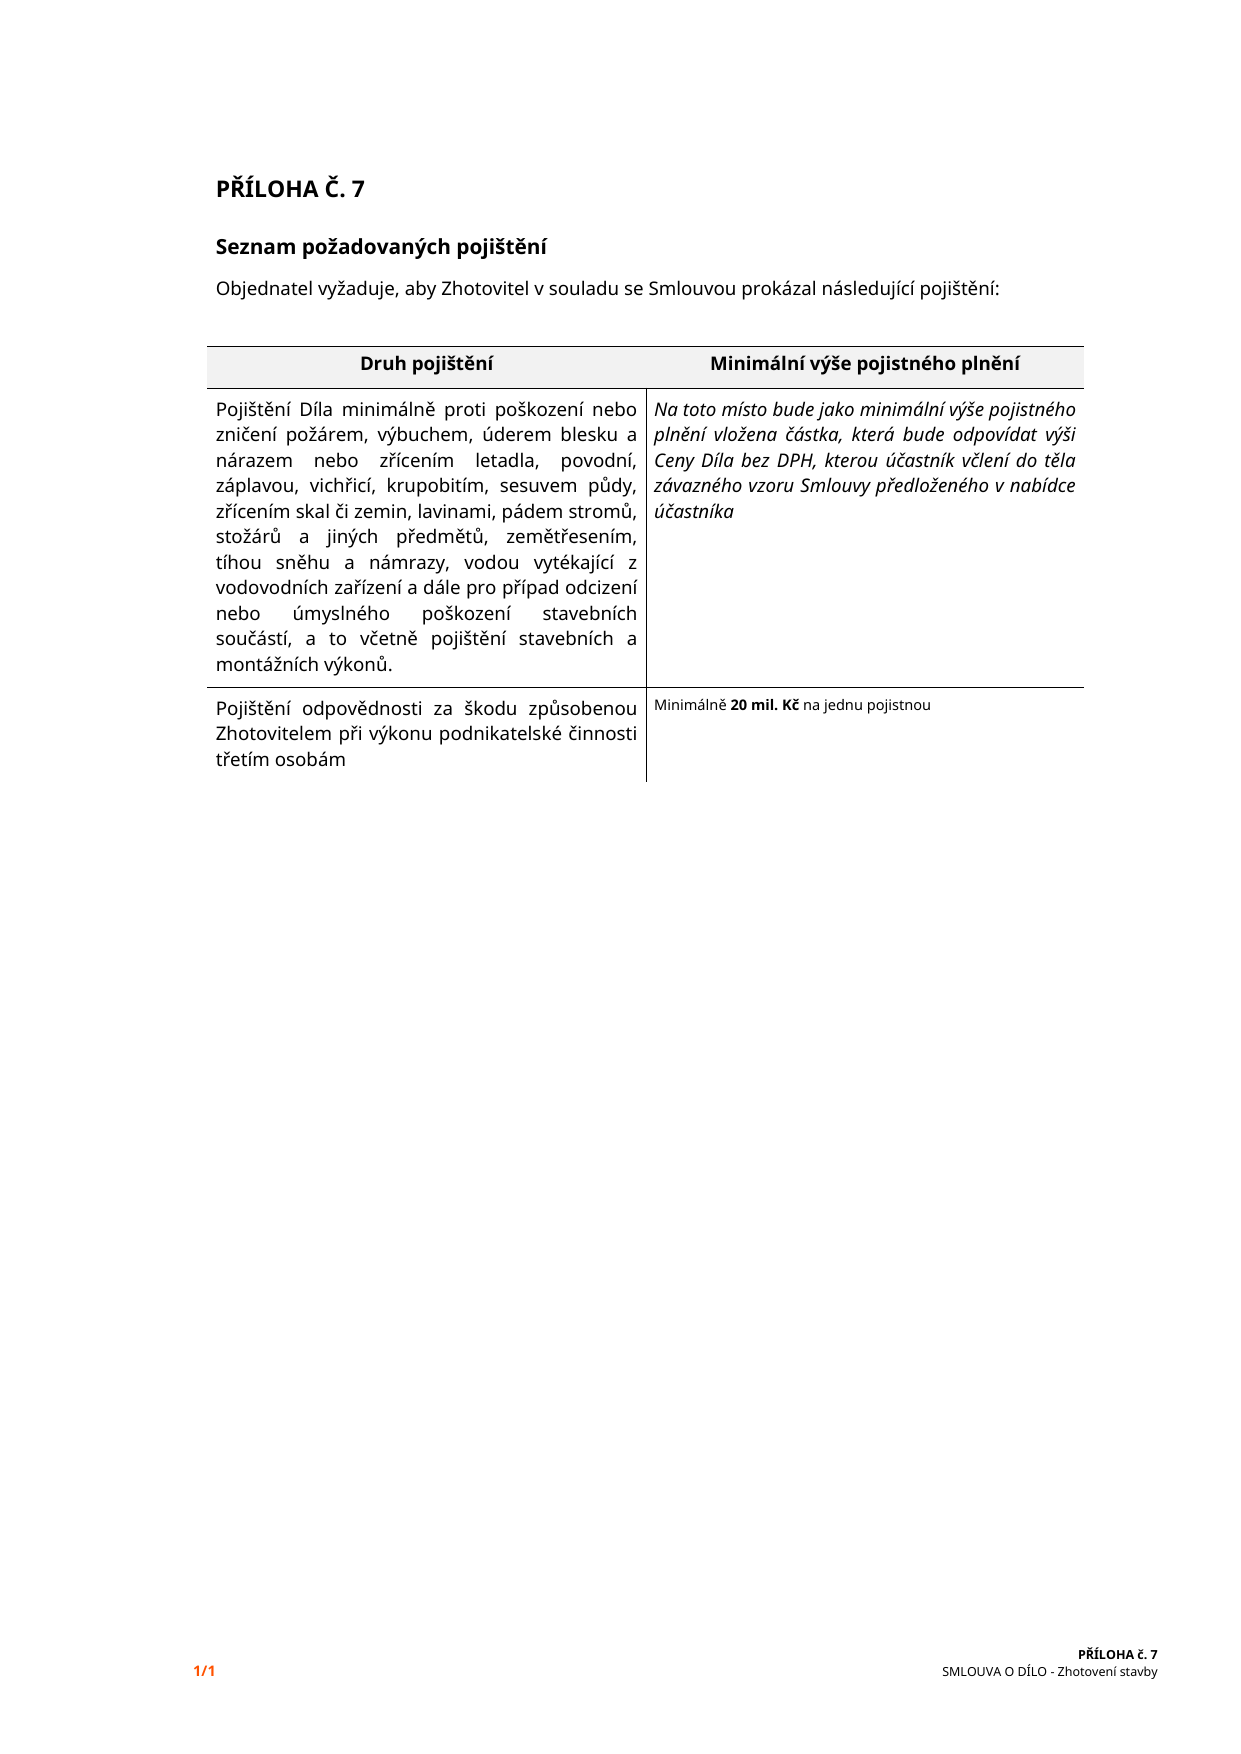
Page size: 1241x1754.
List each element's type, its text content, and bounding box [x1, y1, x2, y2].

table_cell Minimálně 20 mil. Kč na jednu pojistnou [647, 688, 1084, 782]
table_header Minimální výše pojistného plnění [646, 347, 1084, 388]
text Objednatel vyžaduje, aby Zhotovitel v souladu se Smlouvou prokázal následující pojištění: [216, 276, 1093, 301]
text Příloha č. 7 [216, 172, 1093, 204]
table_cell Pojištění odpovědnosti za škodu způsobenou Zhotovitelem při výkonu podnikatelské činnosti třetím osobám [207, 688, 646, 782]
table_cell Na toto místo bude jako minimální výše pojistného plnění vložena částka, která bude odpovídat výši Ceny Díla bez DPH, kterou účastník včlení do těla závazného vzoru Smlouvy předloženého v nabídce účastníka [647, 389, 1084, 687]
table_cell Pojištění Díla minimálně proti poškození nebo zničení požárem, výbuchem, úderem blesku a nárazem nebo zřícením letadla, povodní, záplavou, vichřicí, krupobitím, sesuvem půdy, zřícením skal či zemin, lavinami, pádem stromů, stožárů a jiných předmětů, zemětřesením, tíhou sněhu a námrazy, vodou vytékající z vodovodních zařízení a dále pro případ odcizení nebo úmyslného poškození stavebních součástí, a to včetně pojištění stavebních a montážních výkonů. [207, 389, 646, 687]
table_header Druh pojištění [207, 347, 646, 388]
text Seznam požadovaných pojištění [216, 232, 1093, 260]
